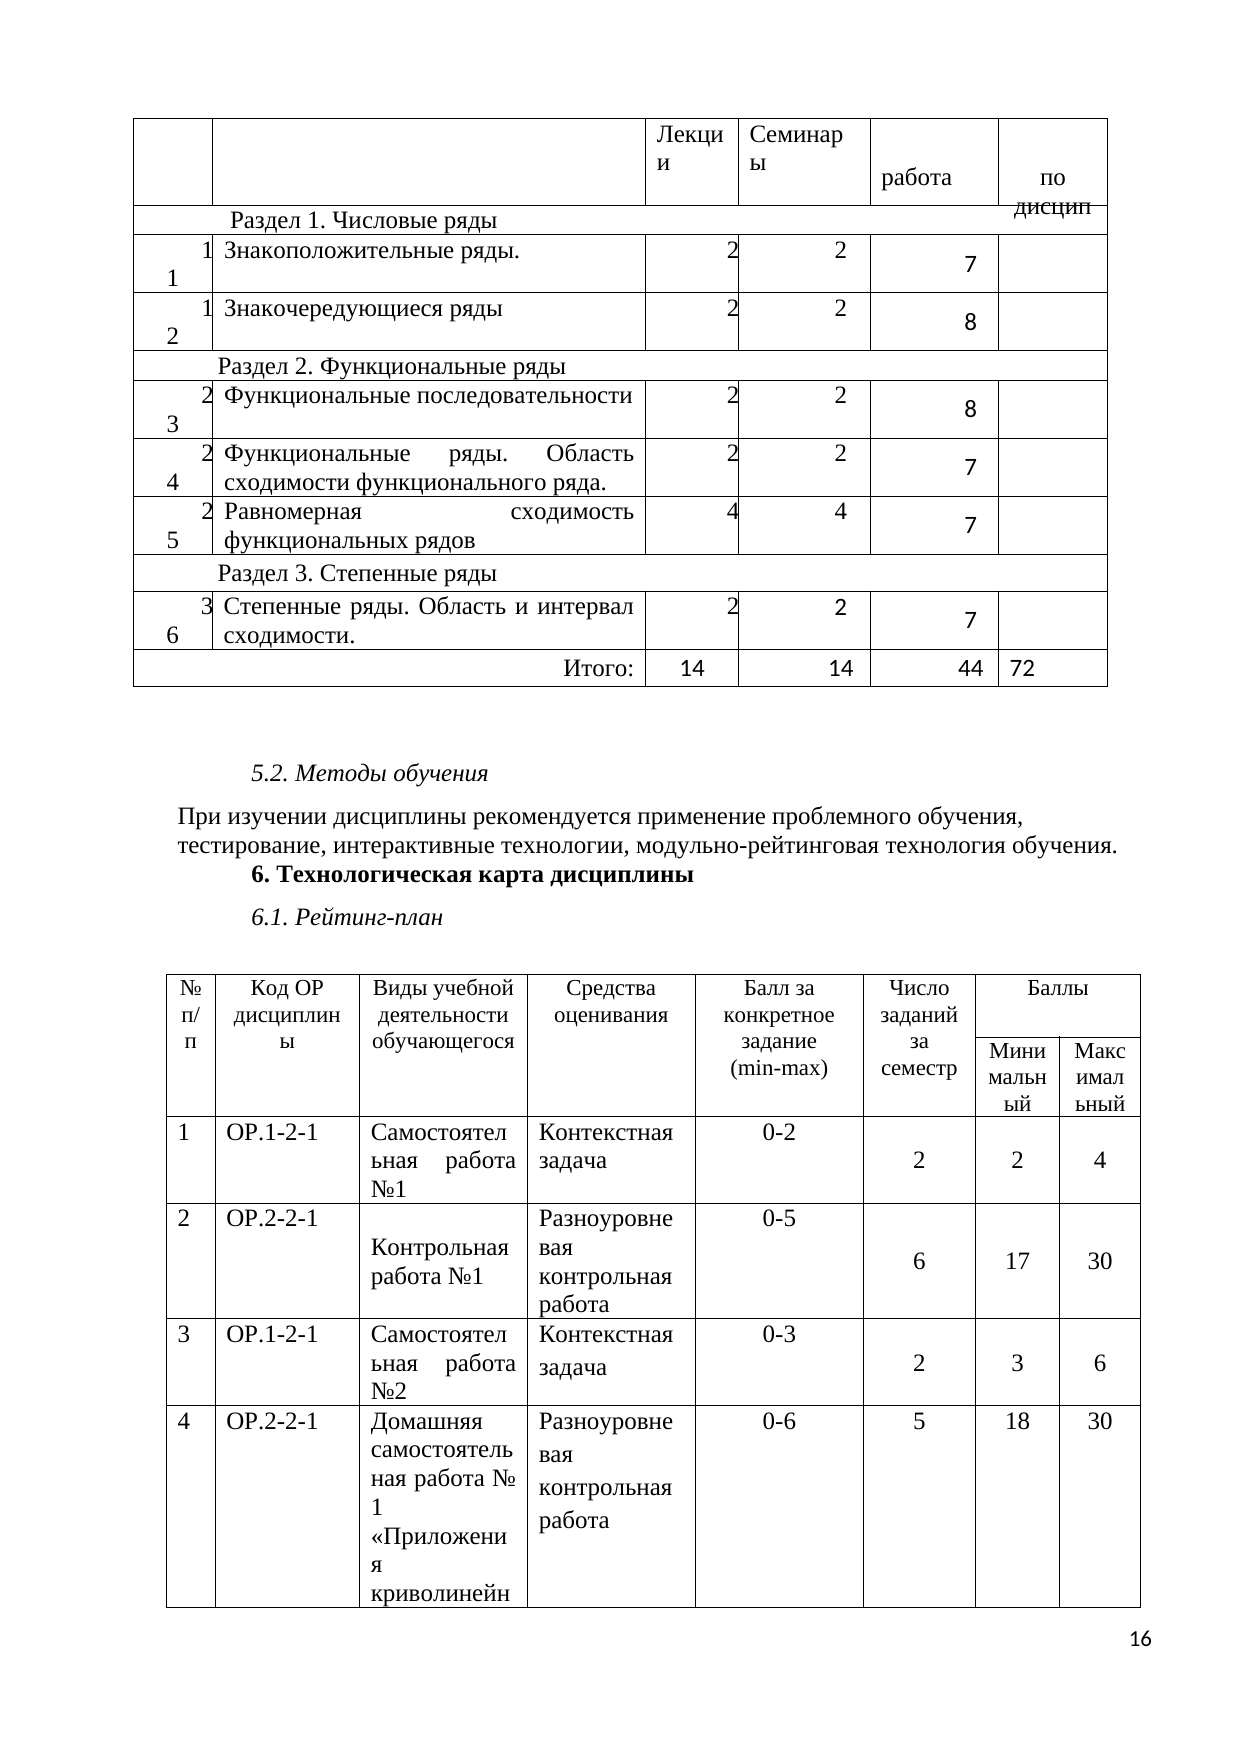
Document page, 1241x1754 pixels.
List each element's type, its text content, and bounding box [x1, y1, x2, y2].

table_cell 2 [739, 293, 870, 350]
table_cell 72 [999, 650, 1107, 686]
table_cell Равномерная сходимость функциональных рядов [213, 497, 645, 553]
table_cell Лекции [646, 119, 738, 205]
table_cell 0-3 [696, 1319, 863, 1405]
table_cell 2 [976, 1117, 1059, 1203]
table_cell 4 [1060, 1117, 1140, 1203]
table_cell Контекстная задача [528, 1117, 695, 1203]
table_cell ОР.2-2-1 [216, 1406, 359, 1607]
table_cell ОР.2-2-1 [216, 1204, 359, 1318]
table_cell 5 [864, 1406, 975, 1607]
table_cell [999, 497, 1107, 553]
table_cell Степенные ряды. Область и интервал сходимости. [213, 592, 645, 649]
table_cell 24 [134, 439, 212, 496]
table_cell Контрольная работа №1 [360, 1204, 527, 1318]
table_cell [528, 1406, 695, 1607]
table_cell 7 [871, 439, 998, 496]
table_cell 8 [871, 381, 998, 437]
table_cell 2 [646, 439, 738, 496]
table_cell [999, 439, 1107, 496]
table_cell Контекстная задача [528, 1319, 695, 1405]
table_cell 25 [134, 497, 212, 553]
table_header Баллы [976, 975, 1140, 1036]
table_cell 12 [134, 293, 212, 350]
text 5.2. Методы обучения [177, 758, 1152, 787]
table_cell 2 [646, 293, 738, 350]
table_cell 2 [739, 235, 870, 292]
table_cell Знакочередующиеся ряды [213, 293, 645, 350]
table_cell 23 [134, 381, 212, 437]
text 6. Технологическая карта дисциплины [177, 859, 1152, 888]
table_cell Самостоятельная работа №2 [360, 1319, 527, 1405]
table_cell 6 [1060, 1319, 1140, 1405]
table_cell 7 [871, 497, 998, 553]
table_cell Знакоположительные ряды. [213, 235, 645, 292]
table_cell ОР.1-2-1 [216, 1117, 359, 1203]
text 6.1. Рейтинг-план [177, 902, 1152, 931]
table_cell 4 [167, 1406, 215, 1607]
table_cell Раздел 1. Числовые ряды [134, 206, 1107, 234]
table_cell 3 [976, 1319, 1059, 1405]
table_cell Функциональные ряды. Область сходимости функционального ряда. [213, 439, 645, 496]
table_cell 2 [739, 592, 870, 649]
table_cell 2 [864, 1117, 975, 1203]
table_cell 36 [134, 592, 212, 649]
table_cell [999, 592, 1107, 649]
table_cell Раздел 2. Функциональные ряды [134, 351, 1107, 379]
table_cell 2 [646, 235, 738, 292]
table_cell 8 [871, 293, 998, 350]
table_cell 11 [134, 235, 212, 292]
table_cell 14 [646, 650, 738, 686]
table_header Код ОР дисциплины [216, 975, 359, 1116]
table_cell 4 [646, 497, 738, 553]
table_cell 44 [871, 650, 998, 686]
table_cell 7 [871, 592, 998, 649]
text При изучении дисциплины рекомендуется применение проблемного обучения, тестирование, интерактивные технологии, модульно-рейтинговая технология обучения. [177, 801, 1152, 859]
table_cell 18 [976, 1406, 1059, 1607]
table_cell 2 [739, 439, 870, 496]
table_cell 3 [167, 1319, 215, 1405]
table_cell 30 [1060, 1204, 1140, 1318]
table_cell 17 [976, 1204, 1059, 1318]
table_cell [999, 235, 1107, 292]
table_cell Функциональные последовательности [213, 381, 645, 437]
table_header № п/п [167, 975, 215, 1116]
table_cell 2 [646, 381, 738, 437]
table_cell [360, 1406, 527, 1607]
table_cell Разноуровневая контрольная работа [528, 1204, 695, 1318]
table_header Балл за конкретное задание (min-max) [696, 975, 863, 1116]
table_cell ОР.1-2-1 [216, 1319, 359, 1405]
table_cell Максимальный [1060, 1038, 1140, 1116]
table_cell 14 [739, 650, 870, 686]
table_cell Раздел 3. Степенные ряды [134, 555, 1107, 591]
table_cell 7 [871, 235, 998, 292]
table_cell 0-2 [696, 1117, 863, 1203]
table_cell 2 [864, 1319, 975, 1405]
table_cell Итого: [134, 650, 645, 686]
table_cell Семинары [739, 119, 870, 205]
table_cell 6 [864, 1204, 975, 1318]
table_cell Самостоятельная работа №1 [360, 1117, 527, 1203]
table_cell 4 [739, 497, 870, 553]
table_cell 2 [167, 1204, 215, 1318]
table_cell Минимальный [976, 1038, 1059, 1116]
table_header Число заданий за семестр [864, 975, 975, 1116]
table_cell 2 [646, 592, 738, 649]
table_cell 1 [167, 1117, 215, 1203]
table_cell [999, 381, 1107, 437]
table_cell 2 [739, 381, 870, 437]
table_cell 0-6 [696, 1406, 863, 1607]
table_header Виды учебной деятельности обучающегося [360, 975, 527, 1116]
table_header Средства оценивания [528, 975, 695, 1116]
table_cell 0-5 [696, 1204, 863, 1318]
table_cell 30 [1060, 1406, 1140, 1607]
table_cell [999, 293, 1107, 350]
